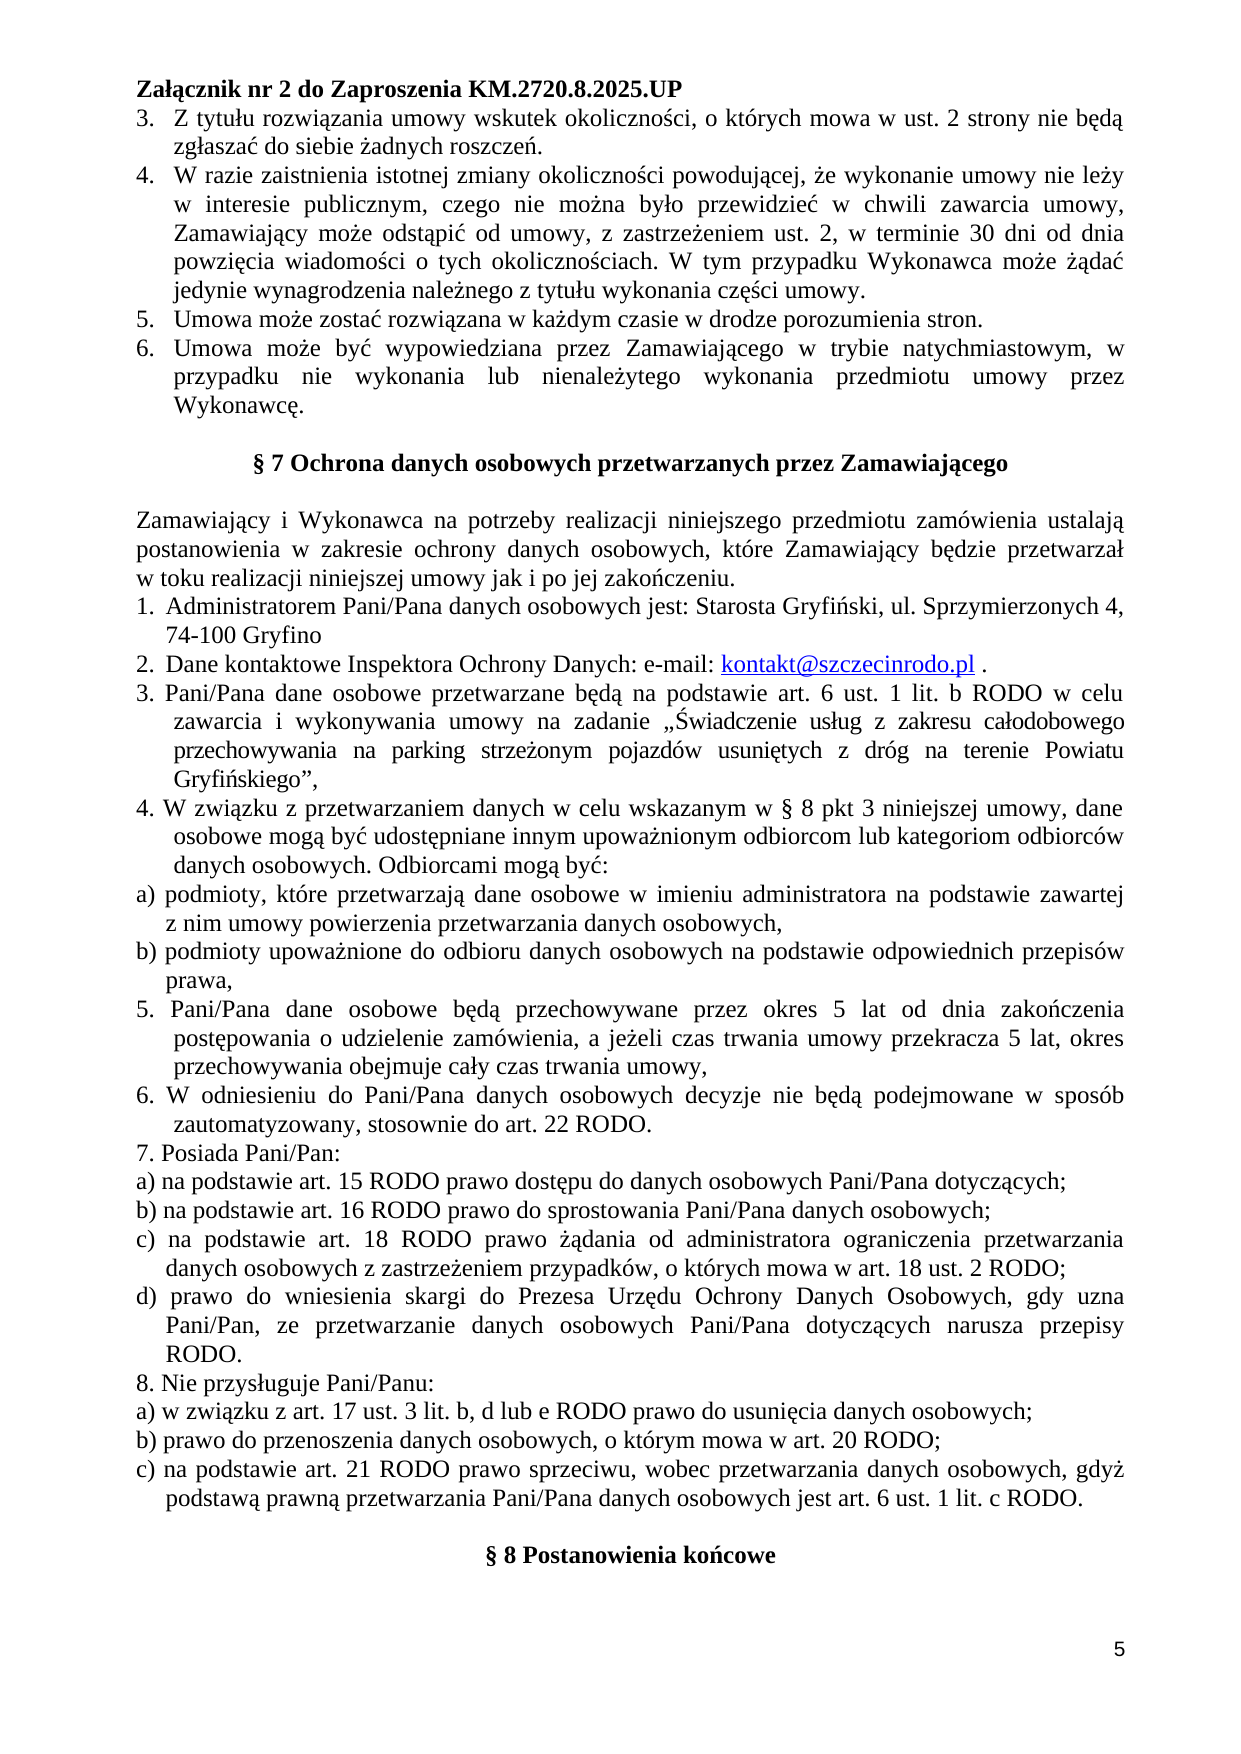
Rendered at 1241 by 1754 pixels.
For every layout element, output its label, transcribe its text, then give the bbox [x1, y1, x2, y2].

text d) prawo do wniesienia skargi do Prezesa Urzędu Ochrony Danych Osobowych, gdy uzna Pani/Pan, ze przetwarzanie danych osobowych Pani/Pana dotyczących narusza przepisy RODO. [136, 1281, 1125, 1368]
text a) na podstawie art. 15 RODO prawo dostępu do danych osobowych Pani/Pana dotyczących; [136, 1166, 1125, 1195]
list Umowa może zostać rozwiązana w każdym czasie w drodze porozumienia stron. [136, 304, 1125, 333]
text c) na podstawie art. 18 RODO prawo żądania od administratora ograniczenia przetwarzania danych osobowych z zastrzeżeniem przypadków, o których mowa w art. 18 ust. 2 RODO; [136, 1224, 1125, 1281]
text a) podmioty, które przetwarzają dane osobowe w imieniu administratora na podstawie zawartej z nim umowy powierzenia przetwarzania danych osobowych, [136, 879, 1125, 936]
text 8. Nie przysługuje Pani/Panu: [136, 1368, 1125, 1396]
text c) na podstawie art. 21 RODO prawo sprzeciwu, wobec przetwarzania danych osobowych, gdyż podstawą prawną przetwarzania Pani/Pana danych osobowych jest art. 6 ust. 1 lit. c RODO. [136, 1454, 1125, 1511]
text 5. Pani/Pana dane osobowe będą przechowywane przez okres 5 lat od dnia zakończenia postępowania o udzielenie zamówienia, a jeżeli czas trwania umowy przekracza 5 lat, okres przechowywania obejmuje cały czas trwania umowy, [136, 994, 1125, 1080]
list Umowa może być wypowiedziana przez Zamawiającego w trybie natychmiastowym, w przypadku nie wykonania lub nienależytego wykonania przedmiotu umowy przez Wykonawcę. [136, 333, 1125, 419]
text 4. W związku z przetwarzaniem danych w celu wskazanym w § 8 pkt 3 niniejszej umowy, dane osobowe mogą być udostępniane innym upoważnionym odbiorcom lub kategoriom odbiorców danych osobowych. Odbiorcami mogą być: [136, 793, 1125, 879]
list Dane kontaktowe Inspektora Ochrony Danych: e-mail: kontakt@szczecinrodo.pl . [136, 649, 1125, 678]
text Zamawiający i Wykonawca na potrzeby realizacji niniejszego przedmiotu zamówienia ustalają postanowienia w zakresie ochrony danych osobowych, które Zamawiający będzie przetwarzał w toku realizacji niniejszej umowy jak i po jej zakończeniu. [136, 505, 1125, 591]
text a) w związku z art. 17 ust. 3 lit. b, d lub e RODO prawo do usunięcia danych osobowych; [136, 1396, 1125, 1425]
text § 8 Postanowienia końcowe [136, 1540, 1125, 1569]
text b) podmioty upoważnione do odbioru danych osobowych na podstawie odpowiednich przepisów prawa, [136, 936, 1125, 994]
text 6. W odniesieniu do Pani/Pana danych osobowych decyzje nie będą podejmowane w sposób zautomatyzowany, stosownie do art. 22 RODO. [136, 1080, 1125, 1138]
text 7. Posiada Pani/Pan: [136, 1138, 1125, 1166]
list Z tytułu rozwiązania umowy wskutek okoliczności, o których mowa w ust. 2 strony nie będą zgłaszać do siebie żadnych roszczeń. [136, 103, 1125, 160]
list W razie zaistnienia istotnej zmiany okoliczności powodującej, że wykonanie umowy nie leży w interesie publicznym, czego nie można było przewidzieć w chwili zawarcia umowy, Zamawiający może odstąpić od umowy, z zastrzeżeniem ust. 2, w terminie 30 dni od dnia powzięcia wiadomości o tych okolicznościach. W tym przypadku Wykonawca może żądać jedynie wynagrodzenia należnego z tytułu wykonania części umowy. [136, 160, 1125, 304]
text b) prawo do przenoszenia danych osobowych, o którym mowa w art. 20 RODO; [136, 1425, 1125, 1454]
text 3. Pani/Pana dane osobowe przetwarzane będą na podstawie art. 6 ust. 1 lit. b RODO w celu zawarcia i wykonywania umowy na zadanie „Świadczenie usług z zakresu całodobowego przechowywania na parking strzeżonym pojazdów usuniętych z dróg na terenie Powiatu Gryfińskiego”, [136, 678, 1125, 793]
list Administratorem Pani/Pana danych osobowych jest: Starosta Gryfiński, ul. Sprzymierzonych 4, 74-100 Gryfino [136, 591, 1125, 649]
text § 7 Ochrona danych osobowych przetwarzanych przez Zamawiającego [136, 448, 1125, 476]
text b) na podstawie art. 16 RODO prawo do sprostowania Pani/Pana danych osobowych; [136, 1195, 1125, 1224]
